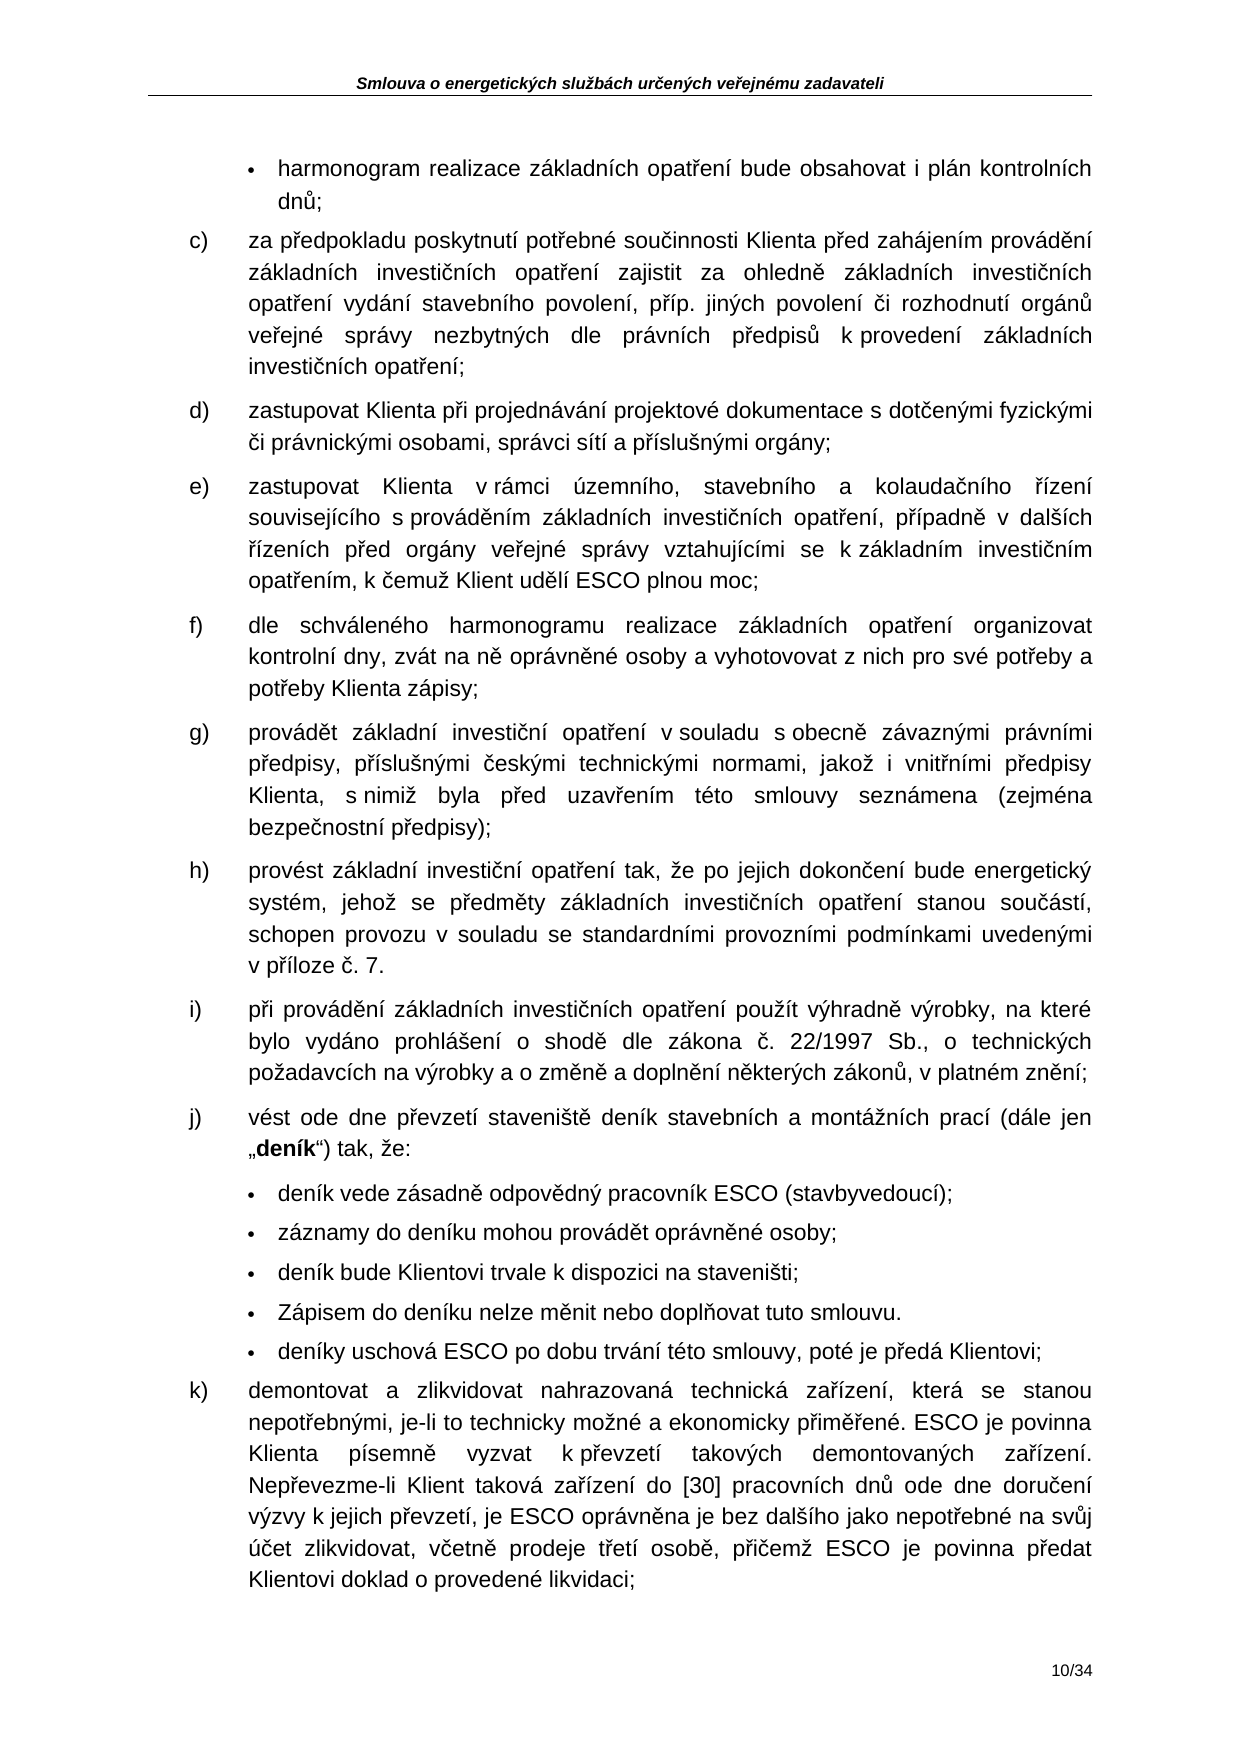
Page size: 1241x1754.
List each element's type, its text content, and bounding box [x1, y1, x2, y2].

subtitle provádět základní investiční opatření v souladu s obecně závaznými právními předpisy, příslušnými českými technickými normami, jakož i vnitřními předpisy Klienta, s nimiž byla před uzavřením této smlouvy seznámena (zejména bezpečnostní předpisy); [189, 719, 1092, 840]
subtitle zastupovat Klienta při projednávání projektové dokumentace s dotčenými fyzickými či právnickými osobami, správci sítí a příslušnými orgány; [189, 397, 1092, 455]
subtitle dle schváleného harmonogramu realizace základních opatření organizovat kontrolní dny, zvát na ně oprávněné osoby a vyhotovovat z nich pro své potřeby a potřeby Klienta zápisy; [189, 612, 1092, 701]
subtitle za předpokladu poskytnutí potřebné součinnosti Klienta před zahájením provádění základních investičních opatření zajistit za ohledně základních investičních opatření vydání stavebního povolení, příp. jiných povolení či rozhodnutí orgánů veřejné správy nezbytných dle právních předpisů k provedení základních investičních opatření; [189, 227, 1092, 379]
subtitle provést základní investiční opatření tak, že po jejich dokončení bude energetický systém, jehož se předměty základních investičních opatření stanou součástí, schopen provozu v souladu se standardními provozními podmínkami uvedenými v příloze č. 7. [189, 857, 1092, 978]
subtitle zastupovat Klienta v rámci územního, stavebního a kolaudačního řízení souvisejícího s prováděním základních investičních opatření, případně v dalších řízeních před orgány veřejné správy vztahujícími se k základním investičním opatřením, k čemuž Klient udělí ESCO plnou moc; [189, 473, 1092, 594]
subtitle demontovat a zlikvidovat nahrazovaná technická zařízení, která se stanou nepotřebnými, je-li to technicky možné a ekonomicky přiměřené. ESCO je povinna Klienta písemně vyzvat k převzetí takových demontovaných zařízení. Nepřevezme-li Klient taková zařízení do [30] pracovních dnů ode dne doručení výzvy k jejich převzetí, je ESCO oprávněna je bez dalšího jako nepotřebné na svůj účet zlikvidovat, včetně prodeje třetí osobě, přičemž ESCO je povinna předat Klientovi doklad o provedené likvidaci; [189, 1377, 1092, 1593]
subtitle při provádění základních investičních opatření použít výhradně výrobky, na které bylo vydáno prohlášení o shodě dle zákona č. 22/1997 Sb., o technických požadavcích na výrobky a o změně a doplnění některých zákonů, v platném znění; [189, 996, 1092, 1086]
text deník vede zásadně odpovědný pracovník ESCO (stavbyvedoucí); [248, 1173, 1092, 1206]
text Zápisem do deníku nelze měnit nebo doplňovat tuto smlouvu. [248, 1292, 1092, 1325]
text záznamy do deníku mohou provádět oprávněné osoby; [248, 1212, 1092, 1246]
text deník bude Klientovi trvale k dispozici na staveništi; [248, 1252, 1092, 1285]
text harmonogram realizace základních opatření bude obsahovat i plán kontrolních dnů; [248, 148, 1092, 214]
subtitle vést ode dne převzetí staveniště deník stavebních a montážních prací (dále jen „deník“) tak, že: [189, 1103, 1092, 1161]
text deníky uschová ESCO po dobu trvání této smlouvy, poté je předá Klientovi; [248, 1331, 1092, 1364]
